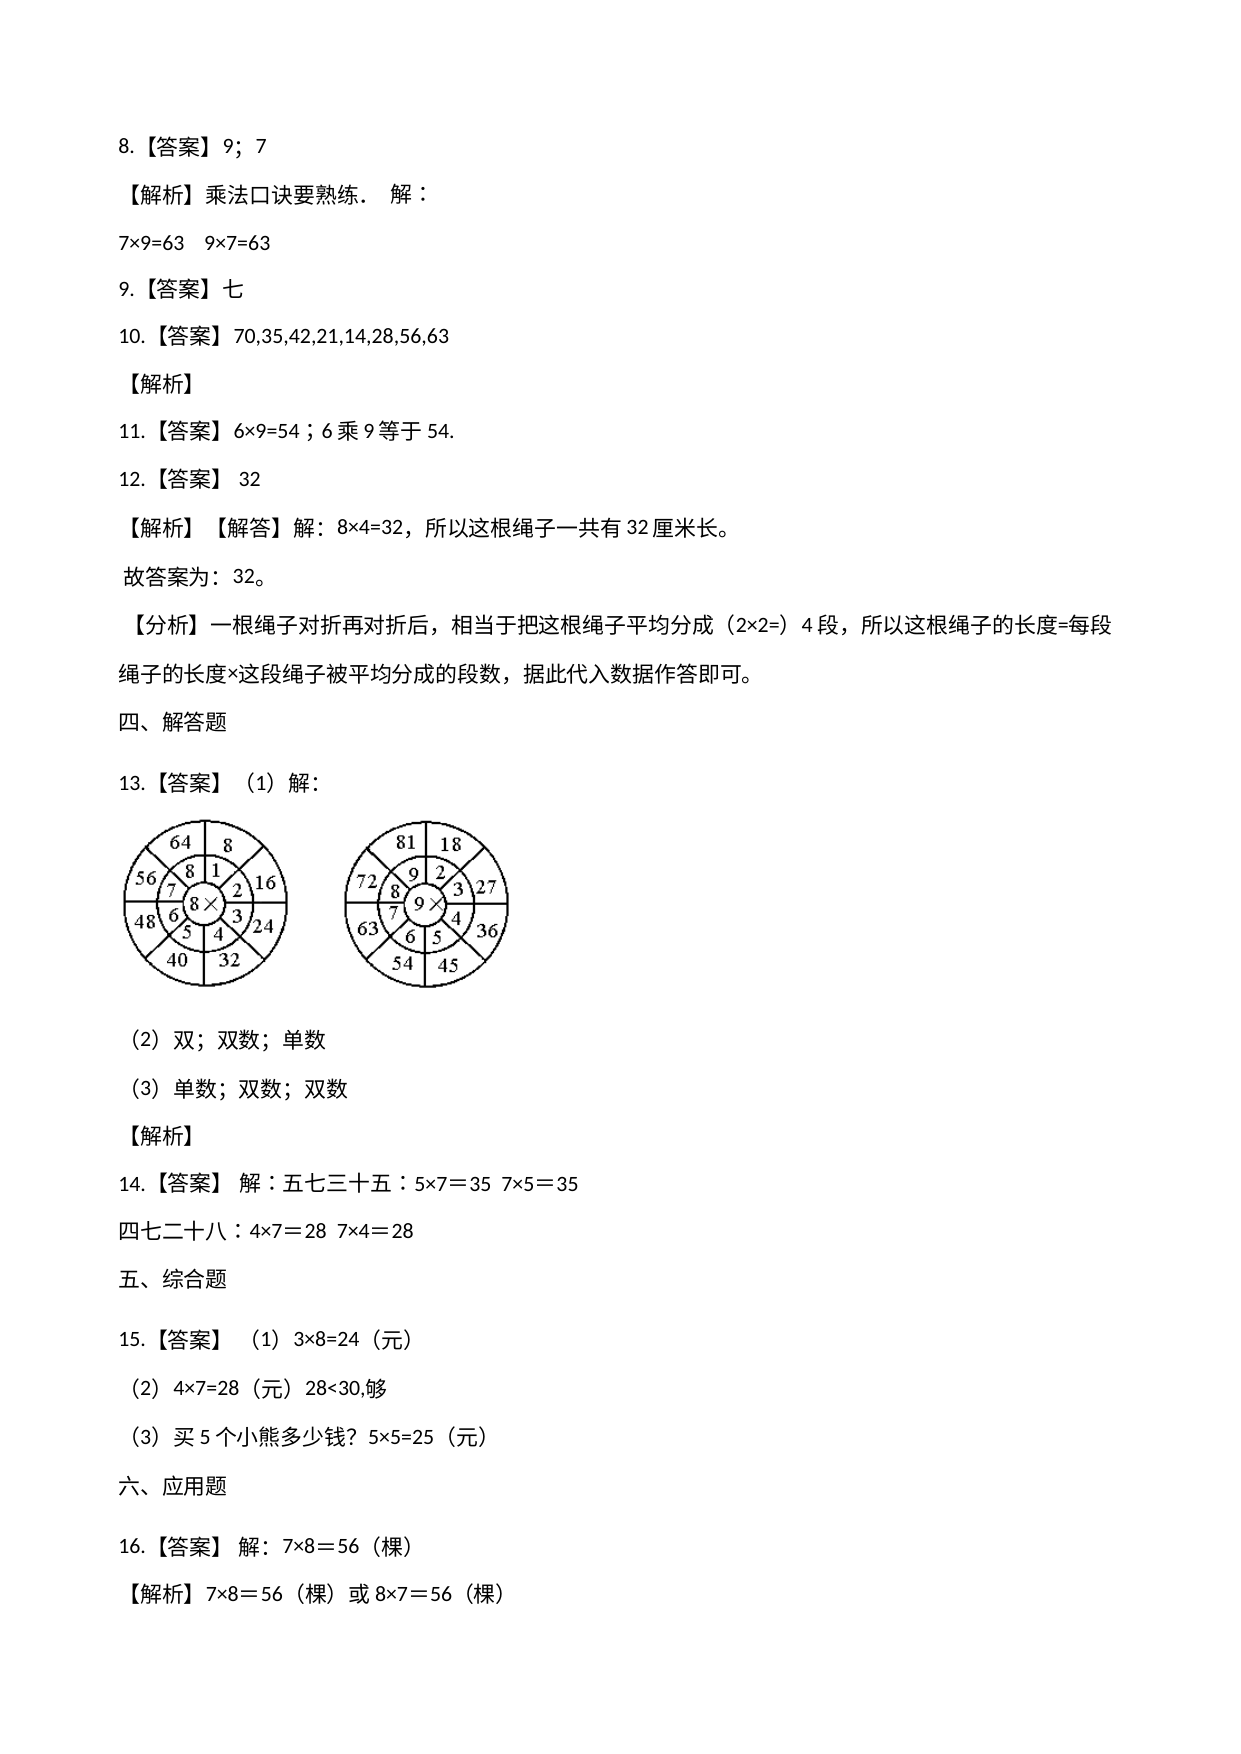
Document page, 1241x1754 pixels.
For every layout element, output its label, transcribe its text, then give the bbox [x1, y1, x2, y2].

text 10.【答案】70,35,42,21,14,28,56,63 [118, 320, 1122, 352]
text 四、解答题 [118, 705, 1122, 737]
text 9.【答案】七 [118, 272, 1122, 305]
text 六、应用题 [118, 1468, 1122, 1501]
text 【解析】乘法口诀要熟练． 解： 7×9=63 9×7=63 [118, 178, 1122, 259]
text 8.【答案】9；7 [118, 129, 1122, 162]
text 15.【答案】 （1）3×8=24（元） （2）4×7=28（元）28<30,够 （3）买5个小熊多少钱？5×5=25（元） [118, 1322, 1122, 1452]
text 五、综合题 [118, 1262, 1122, 1294]
text 14.【答案】 解：五七三十五：5×7＝35 7×5＝35 [118, 1167, 1122, 1199]
picture [118, 813, 512, 989]
text 【解析】 [118, 367, 1122, 400]
text 16.【答案】 解：7×8＝56（棵） [118, 1529, 1122, 1562]
text 四七二十八：4×7＝28 7×4＝28 [118, 1214, 1122, 1247]
text 12.【答案】 32 [118, 462, 1122, 494]
text 【解析】【解答】解：8×4=32，所以这根绳子一共有32厘米长。 故答案为：32。 【分析】一根绳子对折再对折后，相当于把这根绳子平均分成（2×2=）4段，所以这根绳子的长度=每段绳子的长度×这段绳子被平均分成的段数，据此代入数据作答即可。 [118, 510, 1122, 689]
text 【解析】 [118, 1119, 1122, 1152]
text 11.【答案】6×9=54；6乘9等于54. [118, 414, 1122, 447]
text 13.【答案】（1）解： [118, 766, 1122, 798]
text 【解析】7×8＝56（棵）或8×7＝56（棵） [118, 1577, 1122, 1610]
text （2）双；双数；单数 （3）单数；双数；双数 [118, 1022, 1122, 1104]
